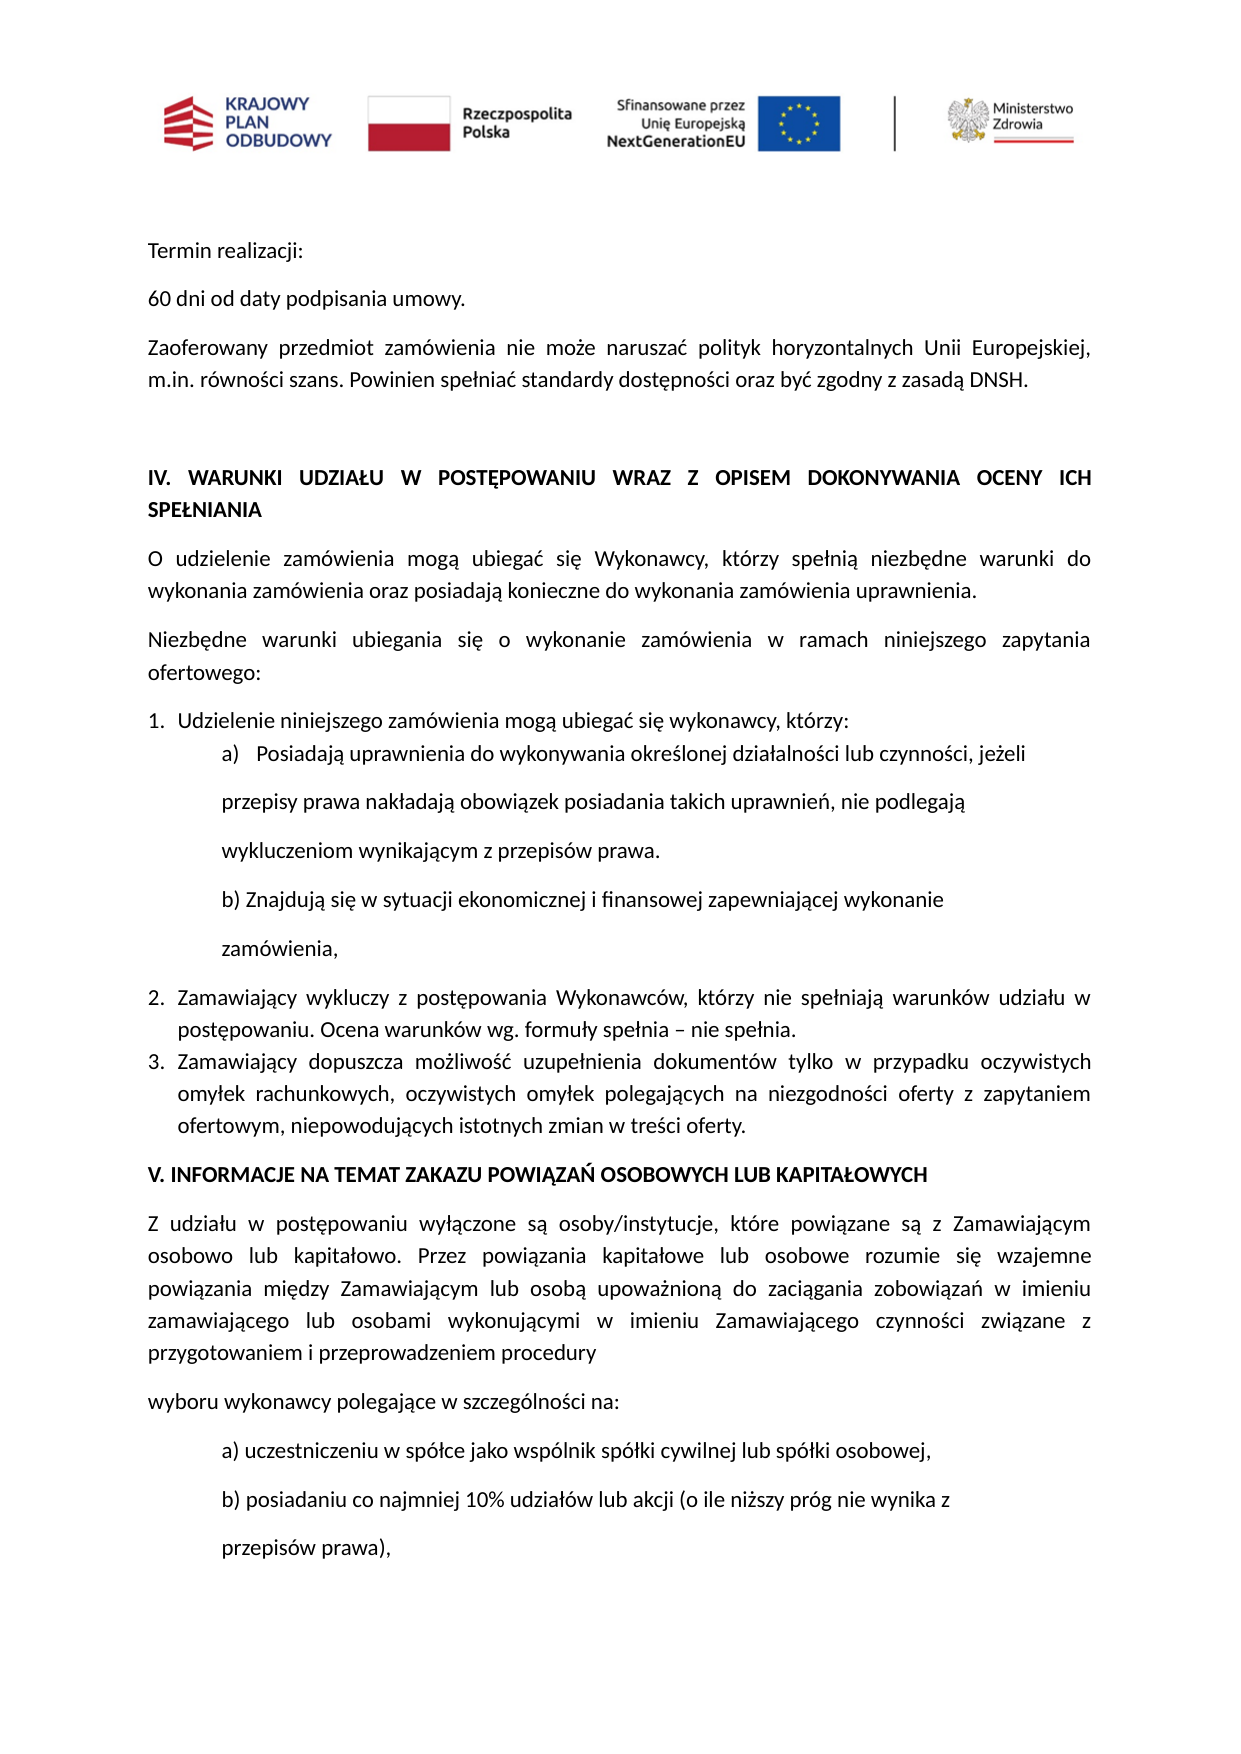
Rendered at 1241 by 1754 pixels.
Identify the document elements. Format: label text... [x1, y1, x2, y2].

text b) Znajdują się w sytuacji ekonomicznej i finansowej zapewniającej wykonanie [148, 885, 1093, 913]
text Z udziału w postępowaniu wyłączone są osoby/instytucje, które powiązane są z Zamawiającym osobowo lub kapitałowo. Przez powiązania kapitałowe lub osobowe rozumie się wzajemne powiązania między Zamawiającym lub osobą upoważnioną do zaciągania zobowiązań w imieniu zamawiającego lub osobami wykonującymi w imieniu Zamawiającego czynności związane z przygotowaniem i przeprowadzeniem procedury [148, 1209, 1093, 1366]
text wyboru wykonawcy polegające w szczególności na: [148, 1387, 1093, 1415]
list Udzielenie niniejszego zamówienia mogą ubiegać się wykonawcy, którzy: [148, 706, 1093, 734]
text Niezbędne warunki ubiegania się o wykonanie zamówienia w ramach niniejszego zapytania ofertowego: [148, 625, 1093, 686]
text przepisów prawa), [148, 1533, 1093, 1562]
list Zamawiający wykluczy z postępowania Wykonawców, którzy nie spełniają warunków udziału w postępowaniu. Ocena warunków wg. formuły spełnia – nie spełnia. [148, 983, 1093, 1043]
text b) posiadaniu co najmniej 10% udziałów lub akcji (o ile niższy próg nie wynika z [148, 1485, 1093, 1513]
list Posiadają uprawnienia do wykonywania określonej działalności lub czynności, jeżeli [221, 739, 1093, 767]
text przepisy prawa nakładają obowiązek posiadania takich uprawnień, nie podlegają [148, 787, 1093, 816]
text IV. WARUNKI UDZIAŁU W POSTĘPOWANIU WRAZ Z OPISEM DOKONYWANIA OCENY ICH SPEŁNIANIA [148, 463, 1093, 523]
text Termin realizacji: [148, 236, 1093, 264]
picture [147, 73, 1093, 168]
text V. INFORMACJE NA TEMAT ZAKAZU POWIĄZAŃ OSOBOWYCH LUB KAPITAŁOWYCH [148, 1161, 1093, 1188]
text wykluczeniom wynikającym z przepisów prawa. [148, 836, 1093, 864]
text zamówienia, [148, 934, 1093, 962]
text O udzielenie zamówienia mogą ubiegać się Wykonawcy, którzy spełnią niezbędne warunki do wykonania zamówienia oraz posiadają konieczne do wykonania zamówienia uprawnienia. [148, 544, 1093, 604]
list Zamawiający dopuszcza możliwość uzupełnienia dokumentów tylko w przypadku oczywistych omyłek rachunkowych, oczywistych omyłek polegających na niezgodności oferty z zapytaniem ofertowym, niepowodujących istotnych zmian w treści oferty. [148, 1047, 1093, 1140]
text Zaoferowany przedmiot zamówienia nie może naruszać polityk horyzontalnych Unii Europejskiej, m.in. równości szans. Powinien spełniać standardy dostępności oraz być zgodny z zasadą DNSH. [148, 333, 1093, 394]
text a) uczestniczeniu w spółce jako wspólnik spółki cywilnej lub spółki osobowej, [148, 1436, 1093, 1464]
text 60 dni od daty podpisania umowy. [148, 284, 1093, 313]
